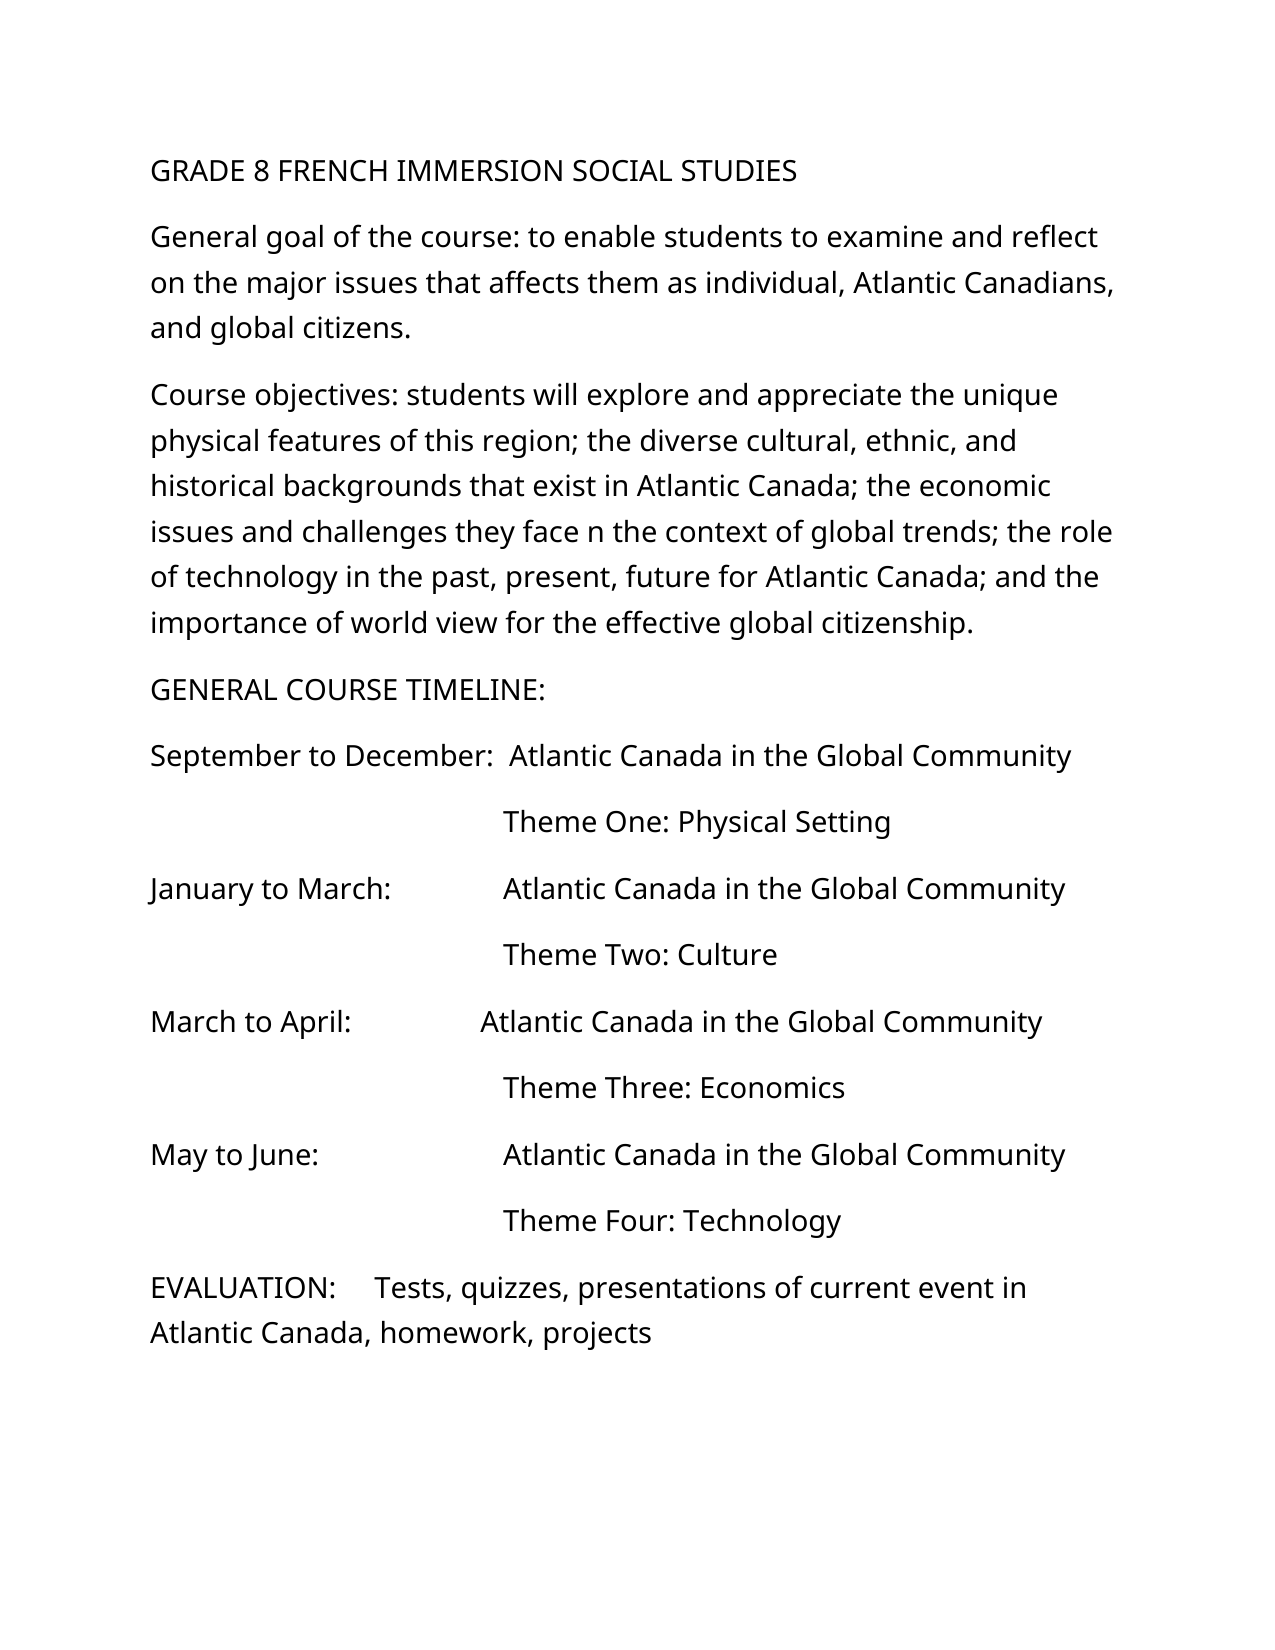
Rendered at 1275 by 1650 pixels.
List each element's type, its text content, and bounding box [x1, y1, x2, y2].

text September to December: Atlantic Canada in the Global Community [150, 735, 1125, 775]
text Theme One: Physical Setting [150, 802, 1125, 841]
text GRADE 8 FRENCH IMMERSION SOCIAL STUDIES [150, 150, 1125, 190]
text January to March: Atlantic Canada in the Global Community [150, 868, 1125, 908]
text Theme Three: Economics [150, 1067, 1125, 1107]
text Theme Two: Culture [150, 934, 1125, 974]
text Course objectives: students will explore and appreciate the unique physical features of this region; the diverse cultural, ethnic, and historical backgrounds that exist in Atlantic Canada; the economic issues and challenges they face n the context of global trends; the role of technology in the past, present, future for Atlantic Canada; and the importance of world view for the effective global citizenship. [150, 374, 1125, 642]
text EVALUATION: Tests, quizzes, presentations of current event in Atlantic Canada, homework, projects [150, 1267, 1125, 1352]
text Theme Four: Technology [150, 1200, 1125, 1240]
text GENERAL COURSE TIMELINE: [150, 669, 1125, 708]
text March to April: Atlantic Canada in the Global Community [150, 1001, 1125, 1041]
text May to June: Atlantic Canada in the Global Community [150, 1134, 1125, 1174]
text General goal of the course: to enable students to examine and reflect on the major issues that affects them as individual, Atlantic Canadians, and global citizens. [150, 216, 1125, 347]
